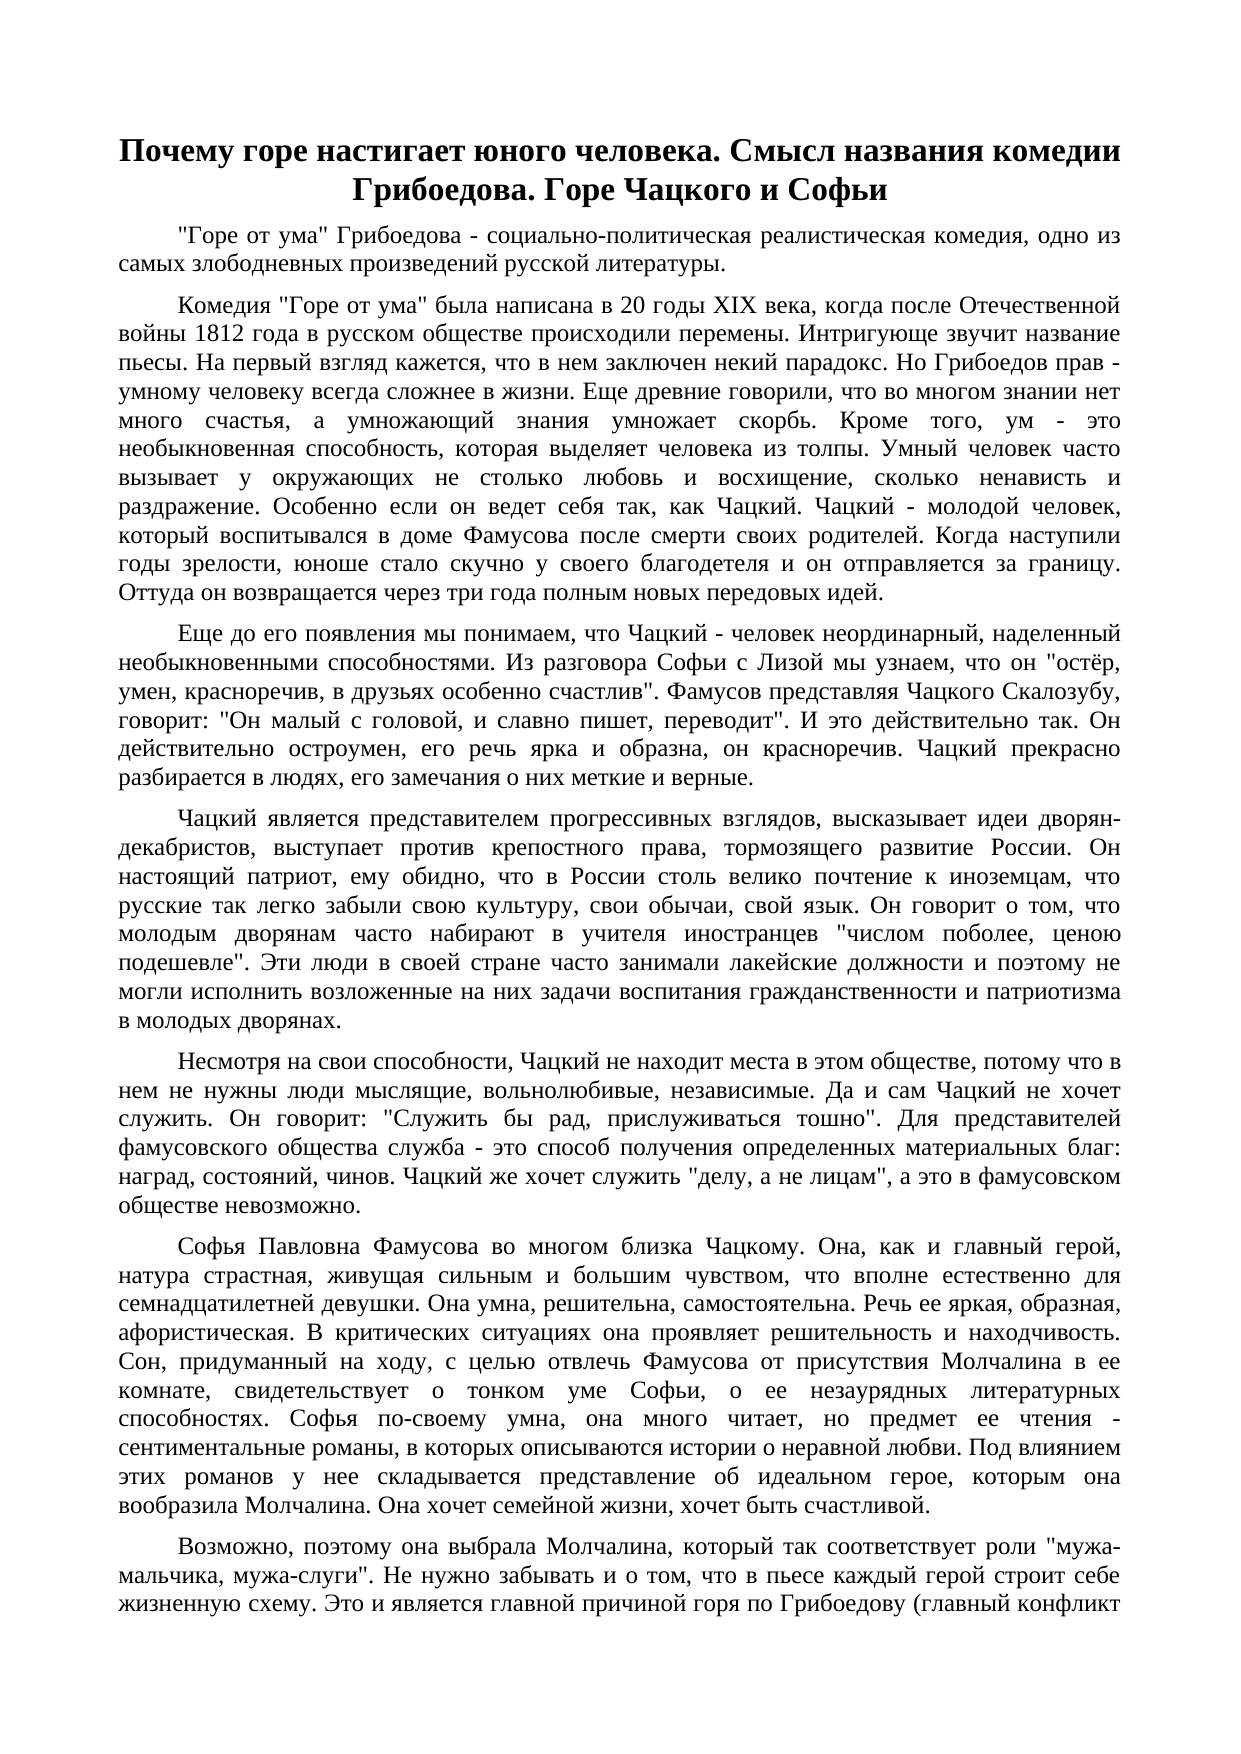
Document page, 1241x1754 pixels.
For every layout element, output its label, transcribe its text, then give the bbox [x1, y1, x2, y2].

text Почему горе настигает юного человека. Смысл названия комедии Грибоедова. Горе Чацкого и Софьи [118, 131, 1122, 207]
text Софья Павловна Фамусова во многом близка Чацкому. Она, как и главный герой, натура страстная, живущая сильным и большим чувством, что вполне естественно для семнадцатилетней девушки. Она умна, решительна, самостоятельна. Речь ее яркая, образная, афористическая. В критических ситуациях она проявляет решительность и находчивость. Сон, придуманный на ходу, с целью отвлечь Фамусова от присутствия Молчалина в ее комнате, свидетельствует о тонком уме Софьи, о ее незаурядных литературных способностях. Софья по-своему умна, она много читает, но предмет ее чтения - сентиментальные романы, в которых описываются истории о неравной любви. Под влиянием этих романов у нее складывается представление об идеальном герое, которым она вообразила Молчалина. Она хочет семейной жизни, хочет быть счастливой. [118, 1231, 1122, 1518]
text Еще до его появления мы понимаем, что Чацкий - человек неординарный, наделенный необыкновенными способностями. Из разговора Софьи с Лизой мы узнаем, что он "остёр, умен, красноречив, в друзьях особенно счастлив". Фамусов представляя Чацкого Скалозубу, говорит: "Он малый с головой, и славно пишет, переводит". И это действительно так. Он действительно остроумен, его речь ярка и образна, он красноречив. Чацкий прекрасно разбирается в людях, его замечания о них меткие и верные. [118, 618, 1122, 791]
text Несмотря на свои способности, Чацкий не находит места в этом обществе, потому что в нем не нужны люди мыслящие, вольнолюбивые, независимые. Да и сам Чацкий не хочет служить. Он говорит: "Служить бы рад, прислуживаться тошно". Для представителей фамусовского общества служба - это способ получения определенных материальных благ: наград, состояний, чинов. Чацкий же хочет служить "делу, а не лицам", а это в фамусовском обществе невозможно. [118, 1046, 1122, 1218]
text Чацкий является представителем прогрессивных взглядов, высказывает идеи дворян-декабристов, выступает против крепостного права, тормозящего развитие России. Он настоящий патриот, ему обидно, что в России столь велико почтение к иноземцам, что русские так легко забыли свою культуру, свои обычаи, свой язык. Он говорит о том, что молодым дворянам часто набирают в учителя иностранцев "числом поболее, ценою подешевле". Эти люди в своей стране часто занимали лакейские должности и поэтому не могли исполнить возложенные на них задачи воспитания гражданственности и патриотизма в молодых дворянах. [118, 803, 1122, 1033]
text "Горе от ума" Грибоедова - социально-политическая реалистическая комедия, одно из самых злободневных произведений русской литературы. [118, 220, 1122, 277]
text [118, 1531, 1122, 1617]
text Комедия "Горе от ума" была написана в 20 годы XIX века, когда после Отечественной войны 1812 года в русском обществе происходили перемены. Интригующе звучит название пьесы. На первый взгляд кажется, что в нем заключен некий парадокс. Но Грибоедов прав - умному человеку всегда сложнее в жизни. Еще древние говорили, что во многом знании нет много счастья, а умножающий знания умножает скорбь. Кроме того, ум - это необыкновенная способность, которая выделяет человека из толпы. Умный человек часто вызывает у окружающих не столько любовь и восхищение, сколько ненависть и раздражение. Особенно если он ведет себя так, как Чацкий. Чацкий - молодой человек, который воспитывался в доме Фамусова после смерти своих родителей. Когда наступили годы зрелости, юноше стало скучно у своего благодетеля и он отправляется за границу. Оттуда он возвращается через три года полным новых передовых идей. [118, 290, 1122, 606]
